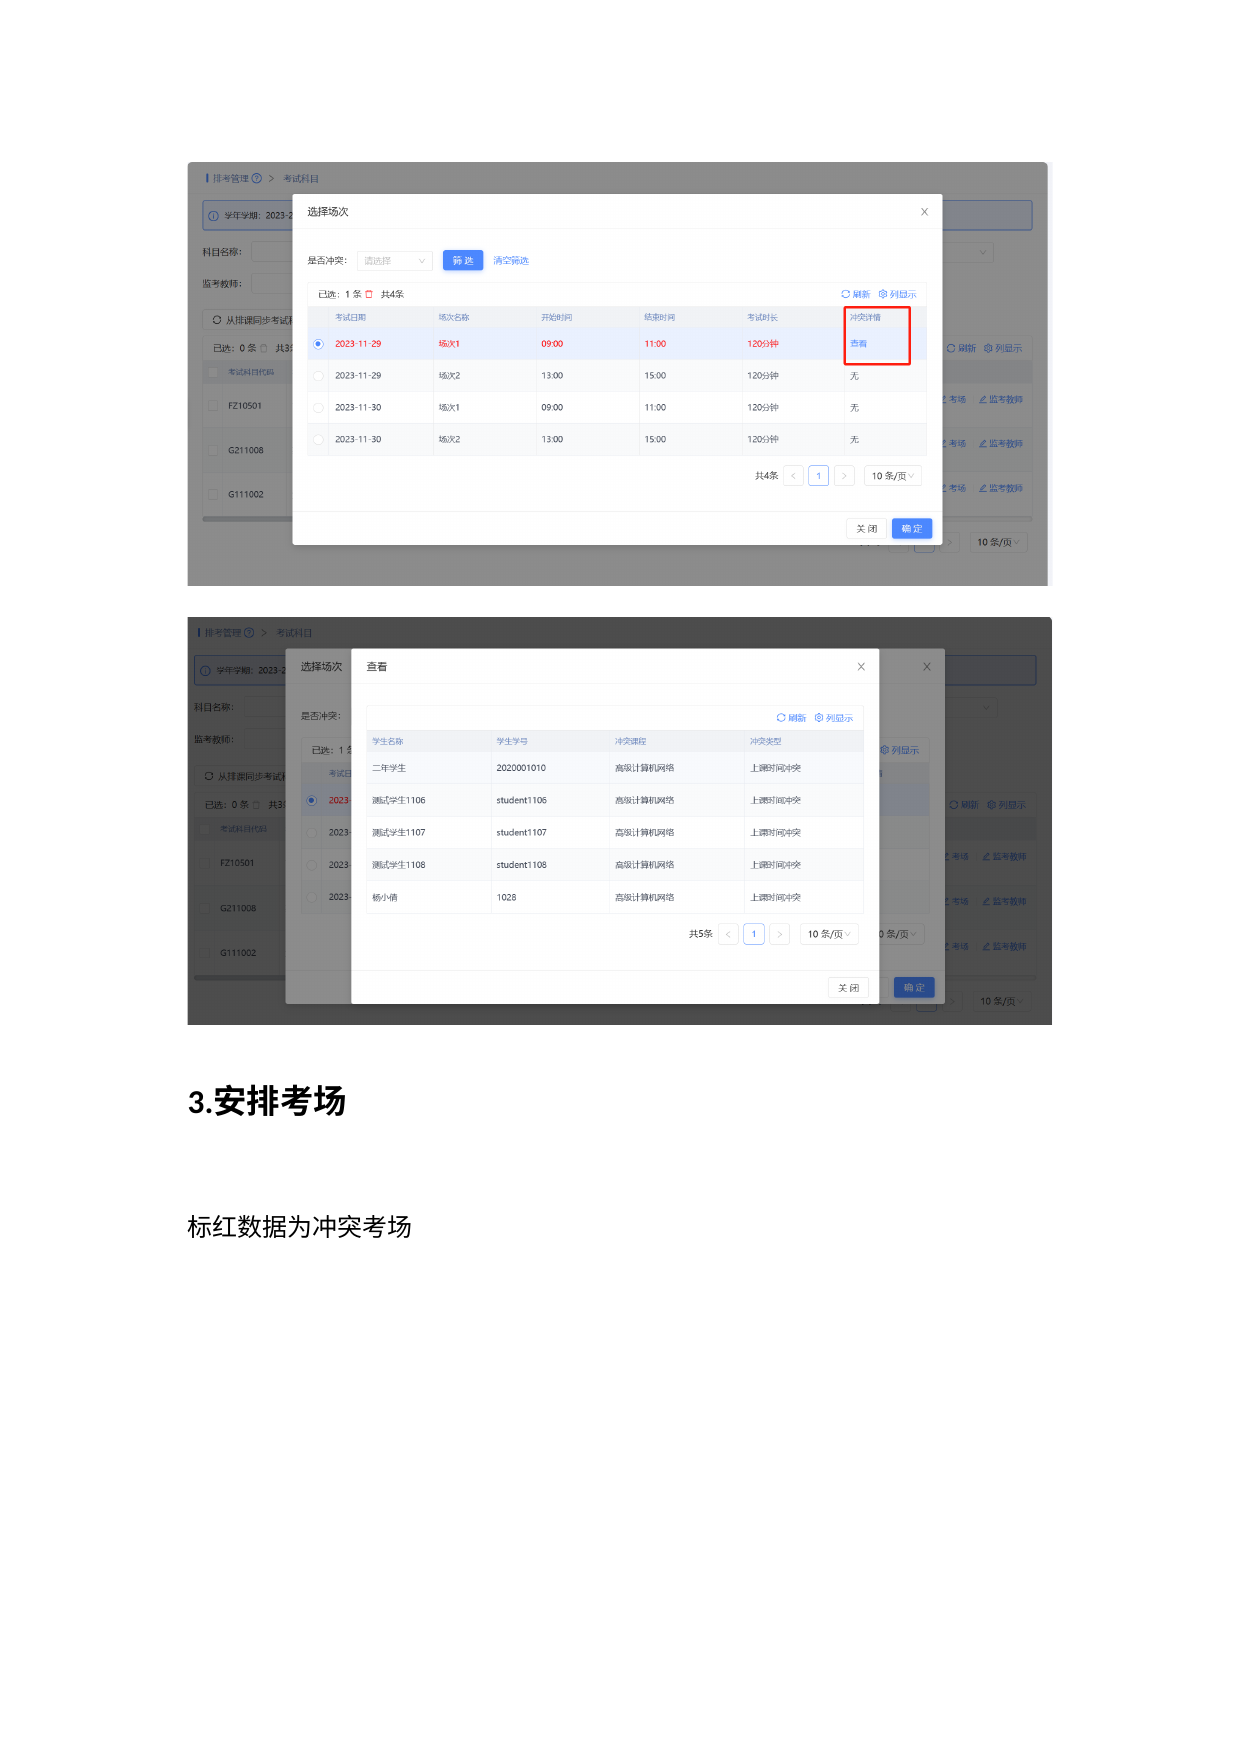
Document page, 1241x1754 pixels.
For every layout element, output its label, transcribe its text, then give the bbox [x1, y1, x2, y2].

picture [187, 162, 1053, 586]
picture [187, 617, 1053, 1025]
subtitle 3.安排考场 [187, 1067, 1053, 1132]
list 标红数据为冲突考场 [187, 1193, 1053, 1258]
